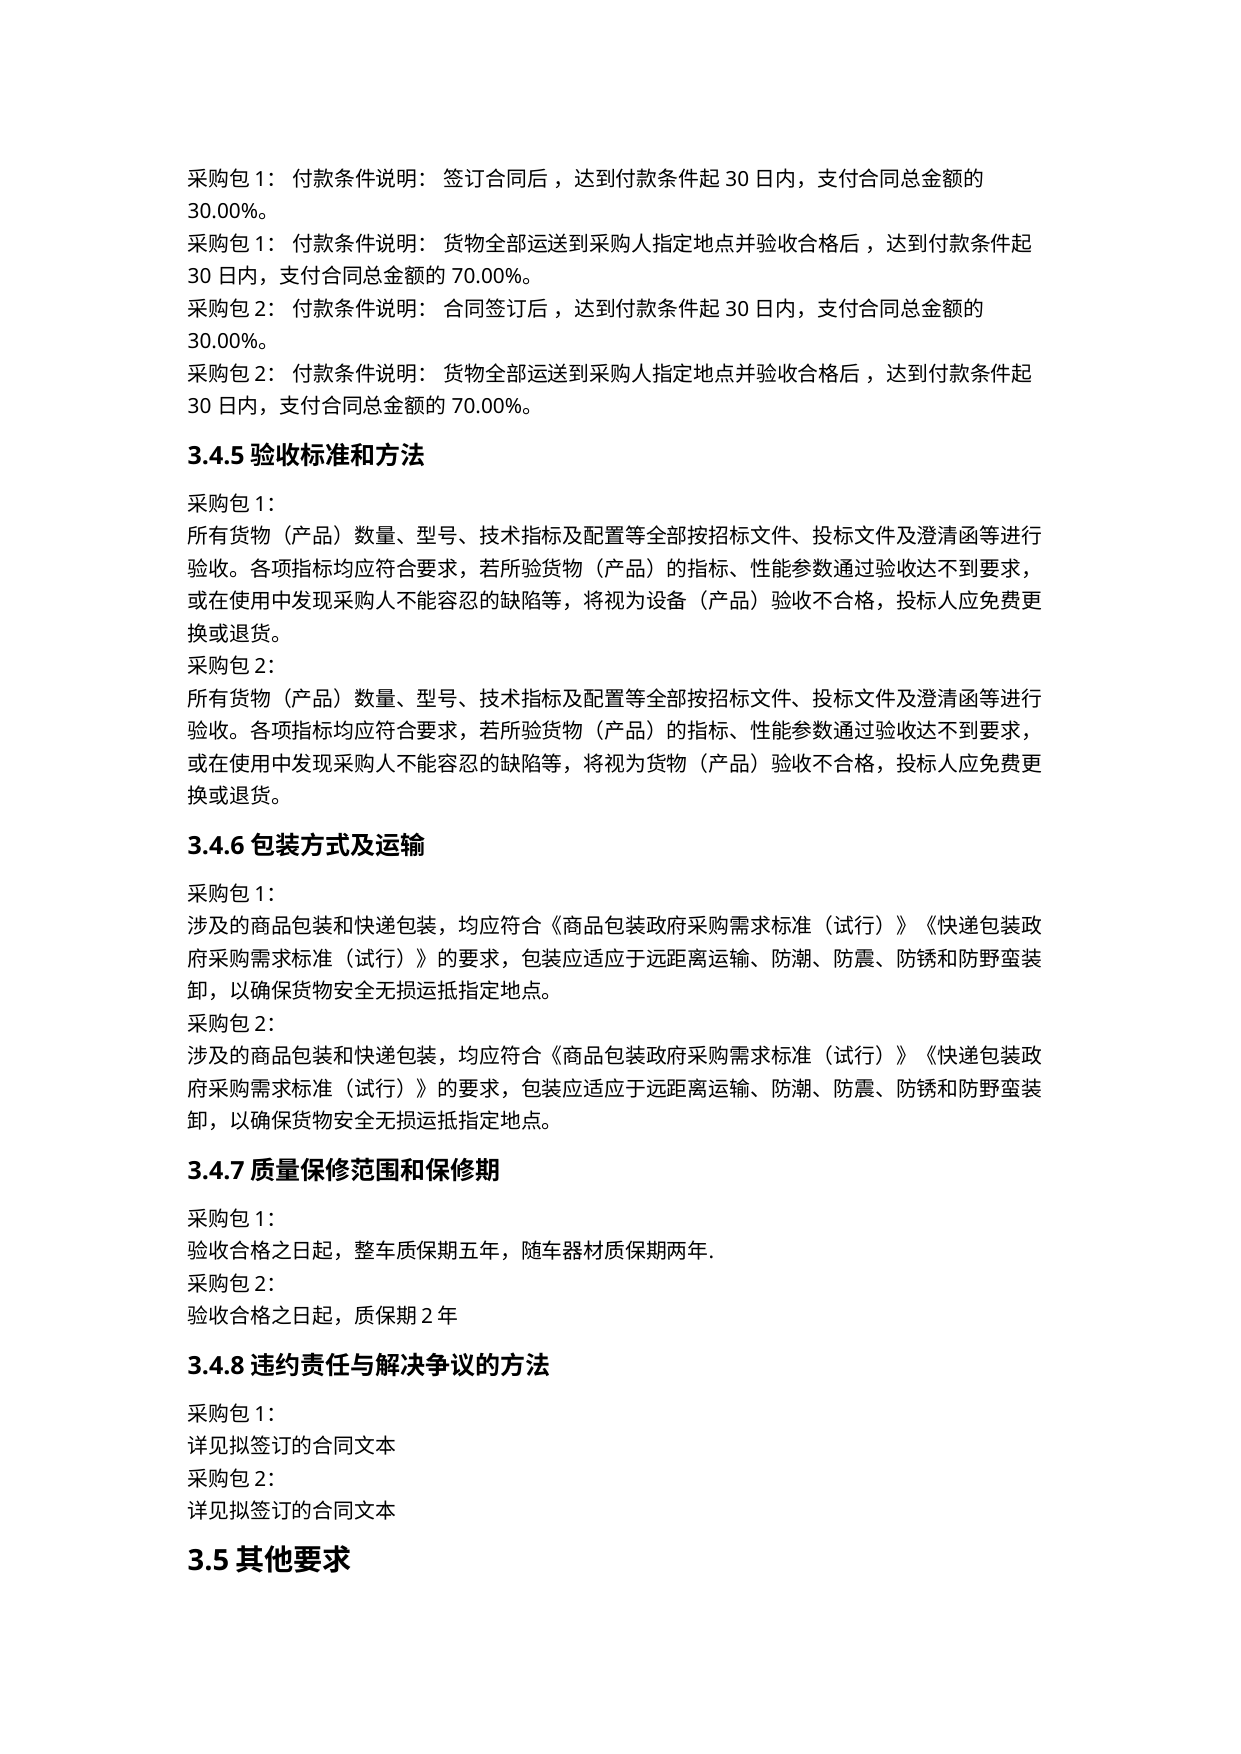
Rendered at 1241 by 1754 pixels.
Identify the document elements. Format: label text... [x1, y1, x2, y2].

text 采购包2： [187, 649, 1053, 682]
text 验收合格之日起，整车质保期五年，随车器材质保期两年. [187, 1234, 1053, 1267]
text 采购包1： [187, 1397, 1053, 1429]
text 采购包2： [187, 1462, 1053, 1494]
text 采购包2： 付款条件说明： 货物全部运送到采购人指定地点并验收合格后 ，达到付款条件起 30 日内，支付合同总金额的 70.00%。 [187, 357, 1053, 422]
text 采购包2： [187, 1007, 1053, 1039]
text 详见拟签订的合同文本 [187, 1429, 1053, 1462]
text 采购包1： [187, 877, 1053, 909]
text 验收合格之日起，质保期2年 [187, 1299, 1053, 1332]
text 采购包2： 付款条件说明： 合同签订后 ，达到付款条件起 30 日内，支付合同总金额的 30.00%。 [187, 292, 1053, 357]
text 3.4.5验收标准和方法 [187, 422, 1053, 487]
text 采购包1： 付款条件说明： 货物全部运送到采购人指定地点并验收合格后 ，达到付款条件起 30 日内，支付合同总金额的 70.00%。 [187, 227, 1053, 292]
text 3.4.8违约责任与解决争议的方法 [187, 1332, 1053, 1397]
text 涉及的商品包装和快递包装，均应符合《商品包装政府采购需求标准（试行）》《快递包装政府采购需求标准（试行）》的要求，包装应适应于远距离运输、防潮、防震、防锈和防野蛮装卸，以确保货物安全无损运抵指定地点。 [187, 909, 1053, 1007]
text 3.4.6包装方式及运输 [187, 812, 1053, 877]
text 采购包1： [187, 487, 1053, 519]
text 3.5其他要求 [187, 1527, 1053, 1592]
text 所有货物（产品）数量、型号、技术指标及配置等全部按招标文件、投标文件及澄清函等进行验收。各项指标均应符合要求，若所验货物（产品）的指标、性能参数通过验收达不到要求，或在使用中发现采购人不能容忍的缺陷等，将视为设备（产品）验收不合格，投标人应免费更换或退货。 [187, 519, 1053, 649]
text 涉及的商品包装和快递包装，均应符合《商品包装政府采购需求标准（试行）》《快递包装政府采购需求标准（试行）》的要求，包装应适应于远距离运输、防潮、防震、防锈和防野蛮装卸，以确保货物安全无损运抵指定地点。 [187, 1039, 1053, 1137]
text 采购包1： 付款条件说明： 签订合同后 ，达到付款条件起 30 日内，支付合同总金额的 30.00%。 [187, 162, 1053, 227]
text 采购包2： [187, 1267, 1053, 1299]
text 采购包1： [187, 1202, 1053, 1234]
text 所有货物（产品）数量、型号、技术指标及配置等全部按招标文件、投标文件及澄清函等进行验收。各项指标均应符合要求，若所验货物（产品）的指标、性能参数通过验收达不到要求，或在使用中发现采购人不能容忍的缺陷等，将视为货物（产品）验收不合格，投标人应免费更换或退货。 [187, 682, 1053, 812]
text 3.4.7质量保修范围和保修期 [187, 1137, 1053, 1202]
text 详见拟签订的合同文本 [187, 1494, 1053, 1527]
